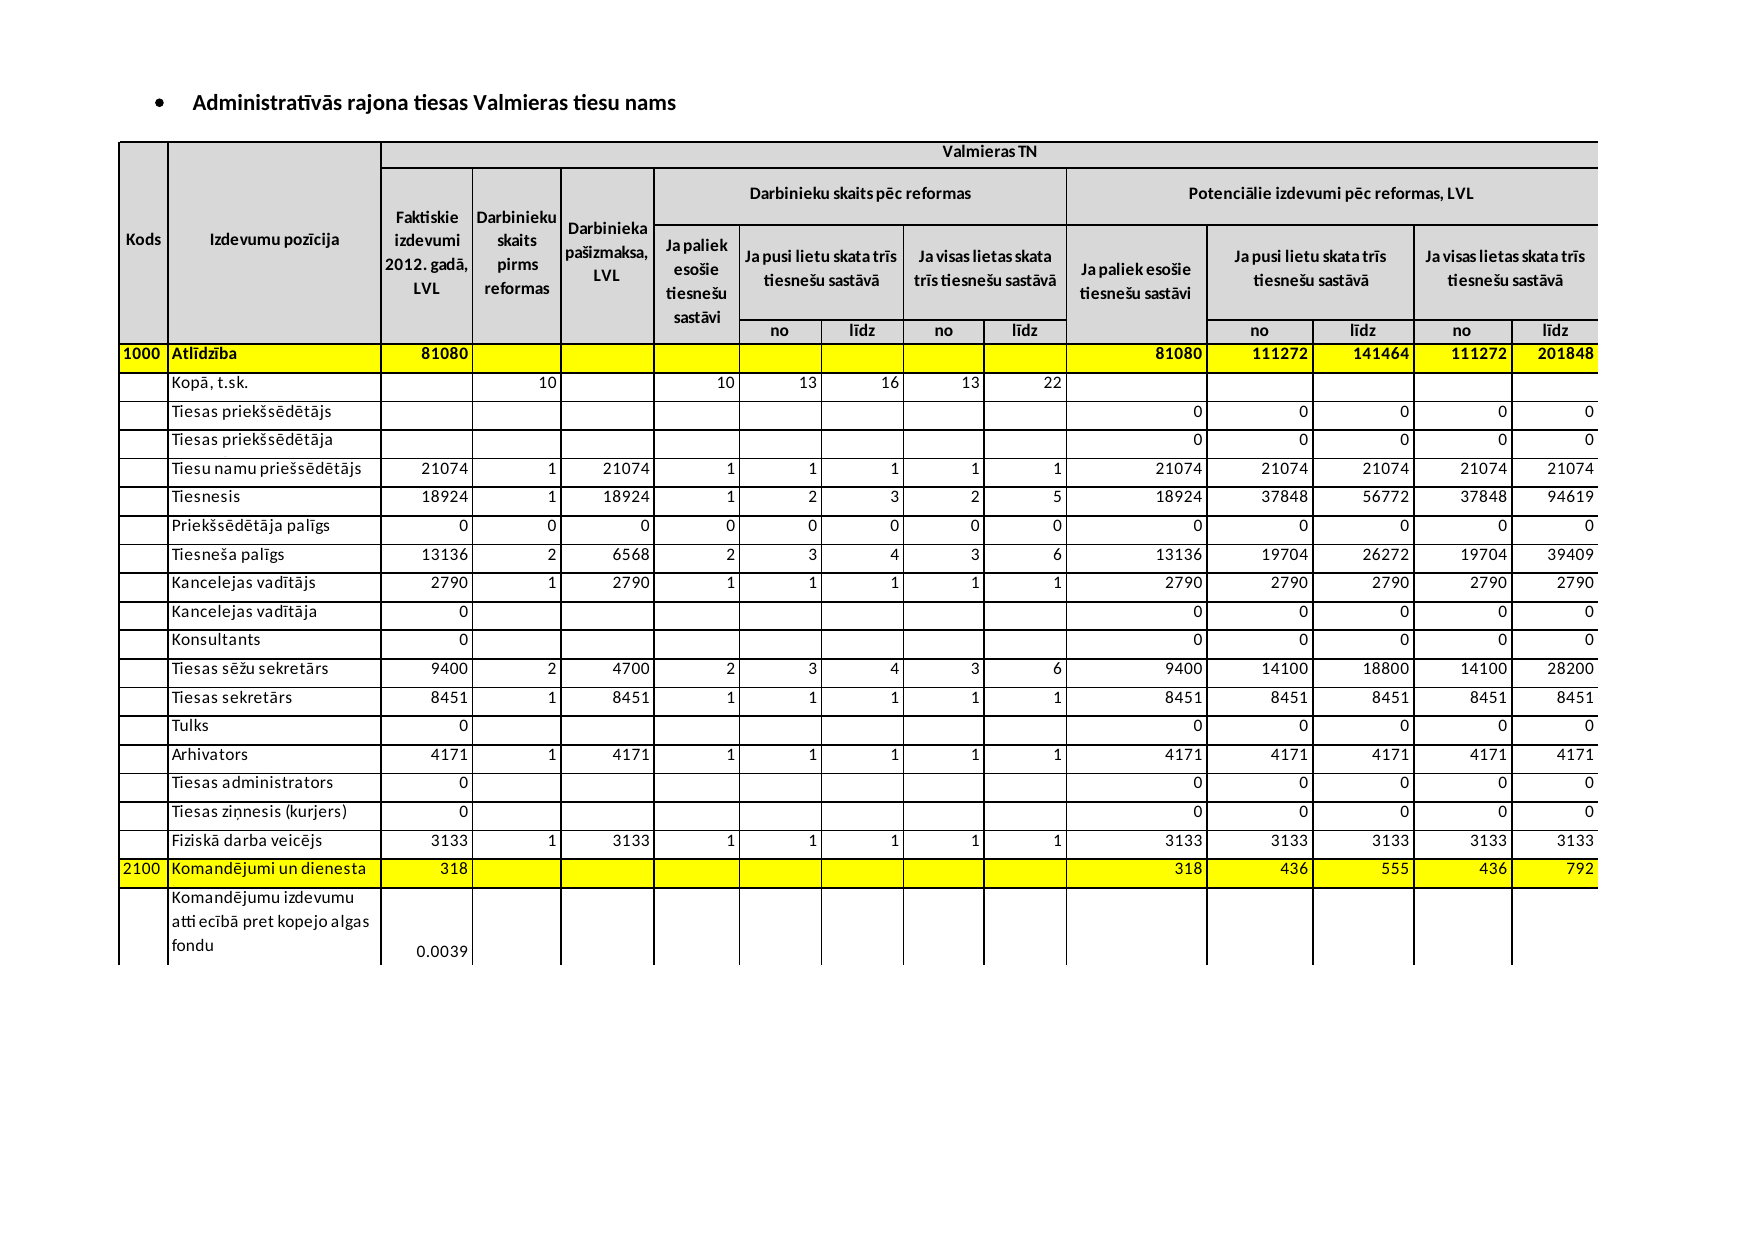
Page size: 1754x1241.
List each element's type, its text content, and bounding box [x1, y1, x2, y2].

list Administratīvās rajona tiesas Valmieras tiesu nams [155, 88, 1636, 117]
